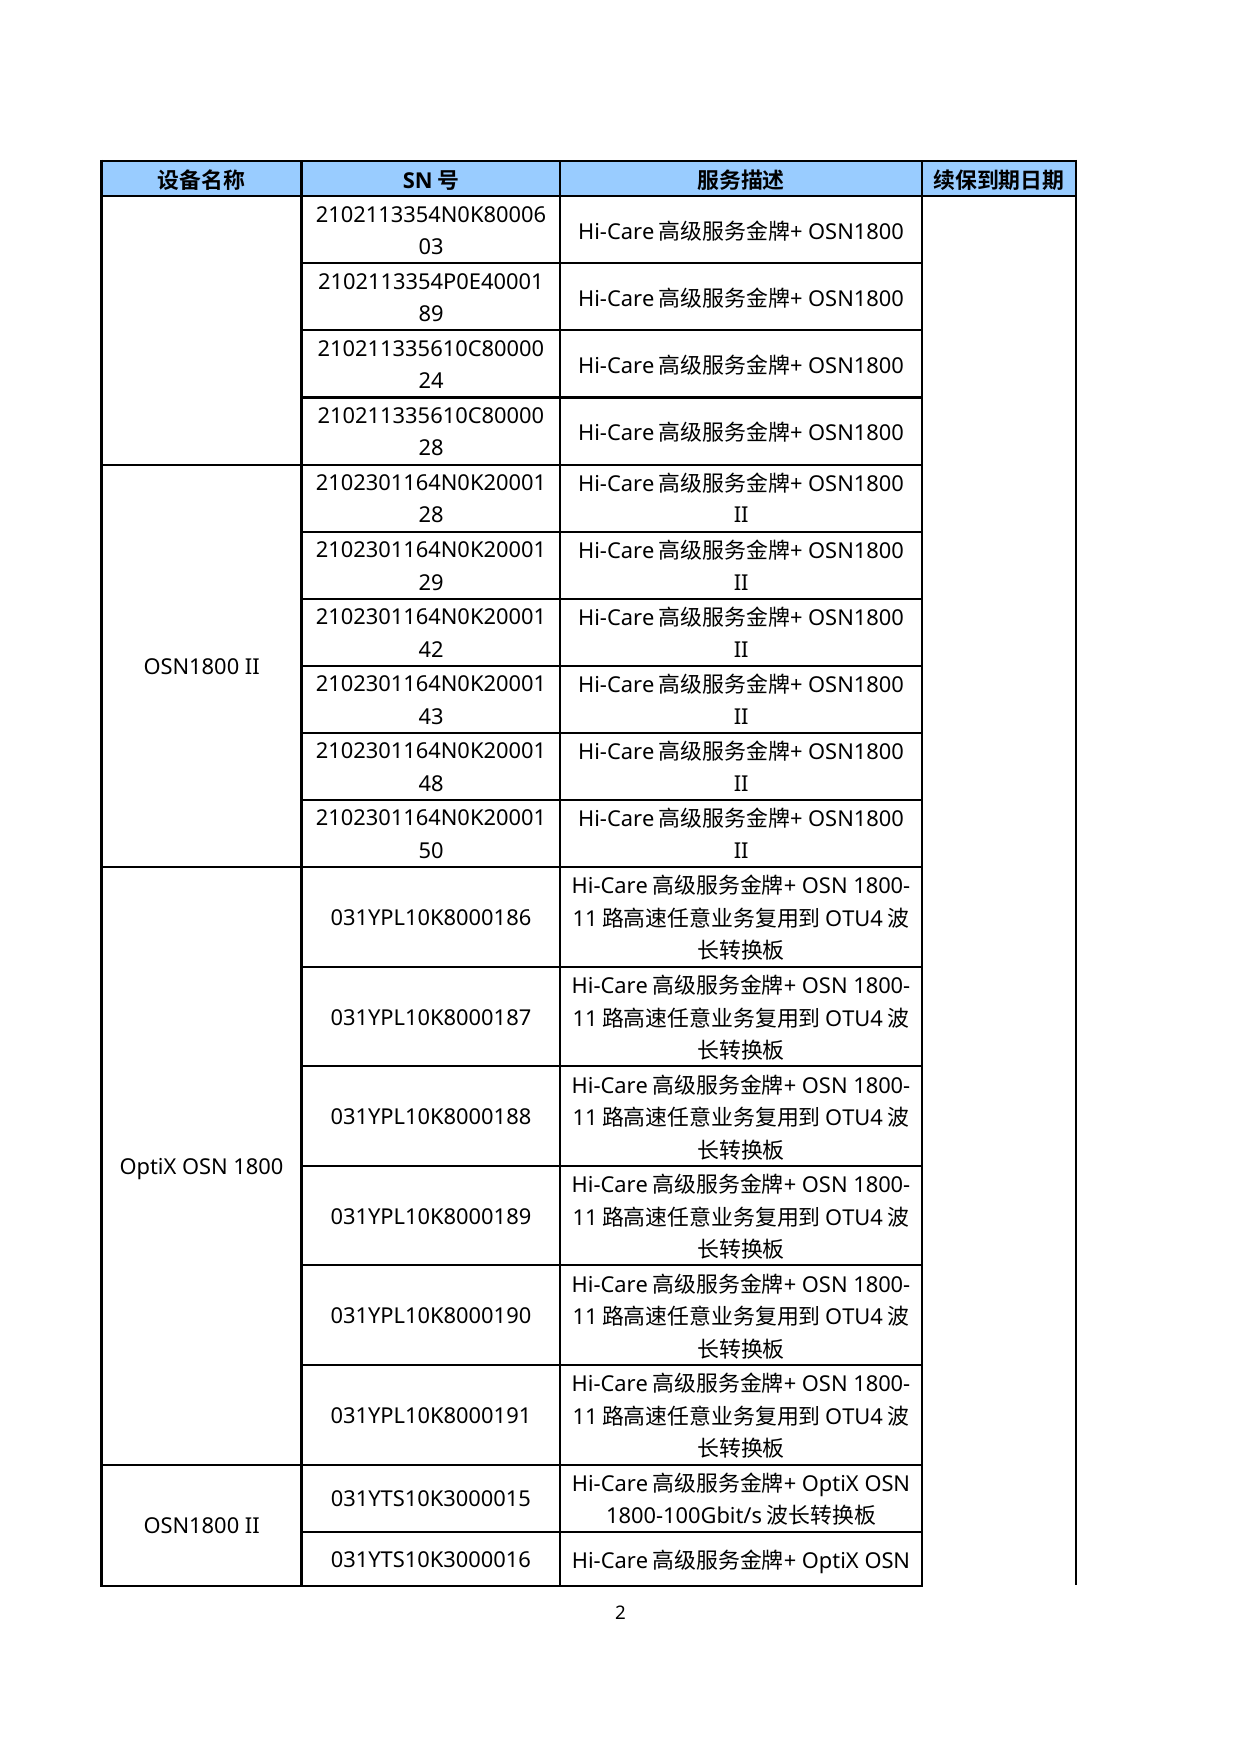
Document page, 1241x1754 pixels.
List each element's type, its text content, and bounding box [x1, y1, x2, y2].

table_cell 031YPL10K8000189 [303, 1167, 559, 1264]
table_cell 210211335610C8000024 [303, 331, 559, 396]
table_cell Hi-Care高级服务金牌+ OSN1800 II [561, 533, 921, 598]
table_cell Hi-Care高级服务金牌+ OSN 1800-11路高速任意业务复用到OTU4波长转换板 [561, 1366, 921, 1463]
table_cell Hi-Care高级服务金牌+ OSN 1800-11路高速任意业务复用到OTU4波长转换板 [561, 1067, 921, 1165]
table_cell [561, 1533, 921, 1585]
table_cell 2102301164N0K2000142 [303, 600, 559, 665]
table_cell Hi-Care高级服务金牌+ OSN1800 II [561, 801, 921, 866]
table_cell 031YPL10K8000187 [303, 968, 559, 1065]
table_cell 031YPL10K8000188 [303, 1067, 559, 1165]
table_cell Hi-Care高级服务金牌+ OSN1800 II [561, 600, 921, 665]
table_cell Hi-Care高级服务金牌+ OSN 1800-11路高速任意业务复用到OTU4波长转换板 [561, 1167, 921, 1264]
table_cell Hi-Care高级服务金牌+ OSN1800 II [561, 466, 921, 531]
table_cell 2102113354N0K8000603 [303, 197, 559, 262]
table_cell 2102113354P0E4000189 [303, 264, 559, 329]
table_header 续保到期日期 [923, 162, 1075, 195]
table_cell 2102301164N0K2000148 [303, 734, 559, 799]
table_cell OSN1800 II [103, 466, 300, 866]
table_cell 031YPL10K8000186 [303, 868, 559, 966]
table_cell 2102301164N0K2000150 [303, 801, 559, 866]
table_cell 2102301164N0K2000129 [303, 533, 559, 598]
table_cell 210211335610C8000028 [303, 399, 559, 463]
table_cell Hi-Care高级服务金牌+ OSN1800 [561, 197, 921, 262]
table_cell Hi-Care高级服务金牌+ OSN 1800-11路高速任意业务复用到OTU4波长转换板 [561, 1266, 921, 1364]
table_cell Hi-Care高级服务金牌+ OSN1800 II [561, 734, 921, 799]
table_cell 2102301164N0K2000143 [303, 667, 559, 732]
table_cell Hi-Care高级服务金牌+ OSN 1800-11路高速任意业务复用到OTU4波长转换板 [561, 968, 921, 1065]
table_header 服务描述 [561, 162, 921, 195]
table_cell 2102301164N0K2000128 [303, 466, 559, 531]
table_cell OptiX OSN 1800 [103, 868, 300, 1463]
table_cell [561, 1466, 921, 1531]
table_cell OSN1800 II [103, 1466, 300, 1585]
table_header SN号 [303, 162, 559, 195]
table_cell Hi-Care高级服务金牌+ OSN1800 [561, 264, 921, 329]
table_cell Hi-Care高级服务金牌+ OSN 1800-11路高速任意业务复用到OTU4波长转换板 [561, 868, 921, 966]
table_cell Hi-Care高级服务金牌+ OSN1800 II [561, 667, 921, 732]
table_cell 031YTS10K3000016 [303, 1533, 559, 1585]
table_cell Hi-Care高级服务金牌+ OSN1800 [561, 399, 921, 463]
table_cell 031YPL10K8000191 [303, 1366, 559, 1463]
table_cell 031YPL10K8000190 [303, 1266, 559, 1364]
table_cell Hi-Care高级服务金牌+ OSN1800 [561, 331, 921, 396]
table_header 设备名称 [103, 162, 300, 195]
table_cell 031YTS10K3000015 [303, 1466, 559, 1531]
